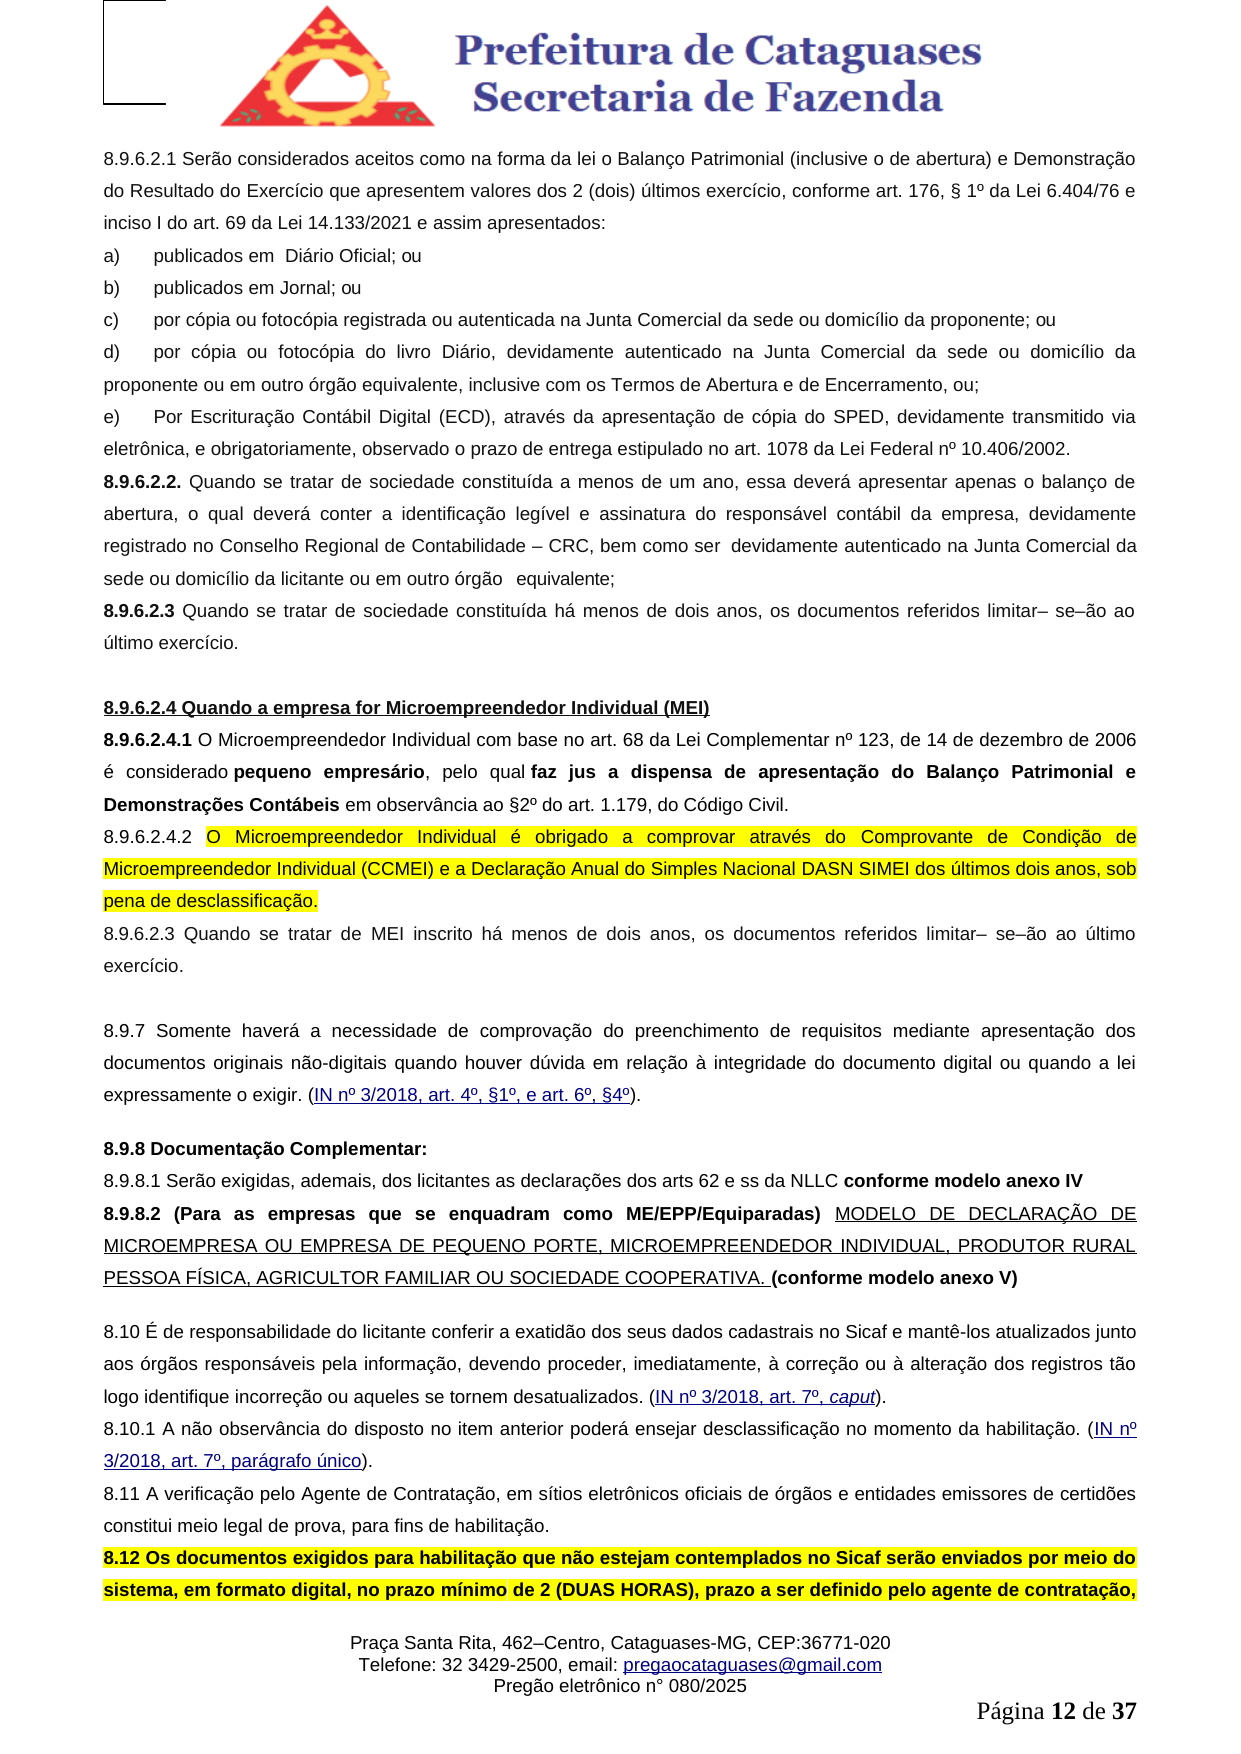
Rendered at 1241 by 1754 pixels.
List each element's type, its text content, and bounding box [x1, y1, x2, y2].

list 8.9.6.2.2. Quando se tratar de sociedade constituída a menos de um ano, essa deverá apresentar apenas o balanço de abertura, o qual deverá conter a identificação legível e assinatura do responsável contábil da empresa, devidamente registrado no Conselho Regional de Contabilidade – CRC, bem como ser devidamente autenticado na Junta Comercial da sede ou domicílio da licitante ou em outro órgão equivalente; [103, 470, 1137, 589]
text 8.9.7 Somente haverá a necessidade de comprovação do preenchimento de requisitos mediante apresentação dos documentos originais não-digitais quando houver dúvida em relação à integridade do documento digital ou quando a lei expressamente o exigir. (IN nº 3/2018, art. 4º, §1º, e art. 6º, §4º). [103, 1019, 1137, 1106]
list 8.10.1 A não observância do disposto no item anterior poderá ensejar desclassificação no momento da habilitação. (IN nº 3/2018, art. 7º, parágrafo único). [103, 1418, 1137, 1472]
list por cópia ou fotocópia registrada ou autenticada na Junta Comercial da sede ou domicílio da proponente; ou [103, 309, 1137, 331]
list 8.9.6.2.4.1 O Microempreendedor Individual com base no art. 68 da Lei Complementar nº 123, de 14 de dezembro de 2006 é considerado pequeno empresário, pelo qual faz jus a dispensa de apresentação do Balanço Patrimonial e Demonstrações Contábeis em observância ao §2º do art. 1.179, do Código Civil. [103, 729, 1137, 761]
text 8.9.6.2.1 Serão considerados aceitos como na forma da lei o Balanço Patrimonial (inclusive o de abertura) e Demonstração do Resultado do Exercício que apresentem valores dos 2 (dois) últimos exercício, conforme art. 176, § 1º da Lei 6.404/76 e inciso I do art. 69 da Lei 14.133/2021 e assim apresentados: [103, 147, 1137, 234]
list 8.9.6.2.4.1 O Microempreendedor Individual com base no art. 68 da Lei Complementar nº 123, de 14 de dezembro de 2006 é considerado pequeno empresário, pelo qual faz jus a dispensa de apresentação do Balanço Patrimonial e Demonstrações Contábeis em observância ao §2º do art. 1.179, do Código Civil. [103, 783, 1137, 815]
list 8.11 A verificação pelo Agente de Contratação, em sítios eletrônicos oficiais de órgãos e entidades emissores de certidões constitui meio legal de prova, para fins de habilitação. [103, 1482, 1137, 1536]
list 8.9.8 Documentação Complementar: [103, 1138, 1137, 1159]
text 8.9.8.1 Serão exigidas, ademais, dos licitantes as declarações dos arts 62 e ss da NLLC conforme modelo anexo IV [103, 1170, 1137, 1192]
list Por Escrituração Contábil Digital (ECD), através da apresentação de cópia do SPED, devidamente transmitido via eletrônica, e obrigatoriamente, observado o prazo de entrega estipulado no art. 1078 da Lei Federal nº 10.406/2002. [103, 406, 1137, 460]
picture [165, 0, 1075, 148]
text 8.9.8.2 (Para as empresas que se enquadram como ME/EPP/Equiparadas) MODELO DE DECLARAÇÃO DE MICROEMPRESA OU EMPRESA DE PEQUENO PORTE, MICROEMPREENDEDOR INDIVIDUAL, PRODUTOR RURAL PESSOA FÍSICA, AGRICULTOR FAMILIAR OU SOCIEDADE COOPERATIVA. (conforme modelo anexo V) [103, 1202, 1137, 1235]
text 8.9.8.2 (Para as empresas que se enquadram como ME/EPP/Equiparadas) MODELO DE DECLARAÇÃO DE MICROEMPRESA OU EMPRESA DE PEQUENO PORTE, MICROEMPREENDEDOR INDIVIDUAL, PRODUTOR RURAL PESSOA FÍSICA, AGRICULTOR FAMILIAR OU SOCIEDADE COOPERATIVA. (conforme modelo anexo V) [103, 1256, 1137, 1288]
list 8.9.6.2.3 Quando se tratar de sociedade constituída há menos de dois anos, os documentos referidos limitar– se–ão ao último exercício. [103, 599, 1137, 653]
list 8.9.6.2.4 Quando a empresa for Microempreendedor Individual (MEI) [103, 696, 1137, 718]
list 8.9.6.2.4.2 O Microempreendedor Individual é obrigado a comprovar através do Comprovante de Condição de Microempreendedor Individual (CCMEI) e a Declaração Anual do Simples Nacional DASN SIMEI dos últimos dois anos, sob pena de desclassificação. [103, 879, 1137, 912]
list publicados em Jornal; ou [103, 277, 1137, 298]
list 8.10 É de responsabilidade do licitante conferir a exatidão dos seus dados cadastrais no Sicaf e mantê-los atualizados junto aos órgãos responsáveis pela informação, devendo proceder, imediatamente, à correção ou à alteração dos registros tão logo identifique incorreção ou aqueles se tornem desatualizados. (IN nº 3/2018, art. 7º, caput). [103, 1321, 1137, 1407]
list por cópia ou fotocópia do livro Diário, devidamente autenticado na Junta Comercial da sede ou domicílio da proponente ou em outro órgão equivalente, inclusive com os Termos de Abertura e de Encerramento, ou; [103, 341, 1137, 395]
list 8.9.6.2.3 Quando se tratar de MEI inscrito há menos de dois anos, os documentos referidos limitar– se–ão ao último exercício. [103, 922, 1137, 976]
list publicados em Diário Oficial; ou [103, 244, 1137, 266]
